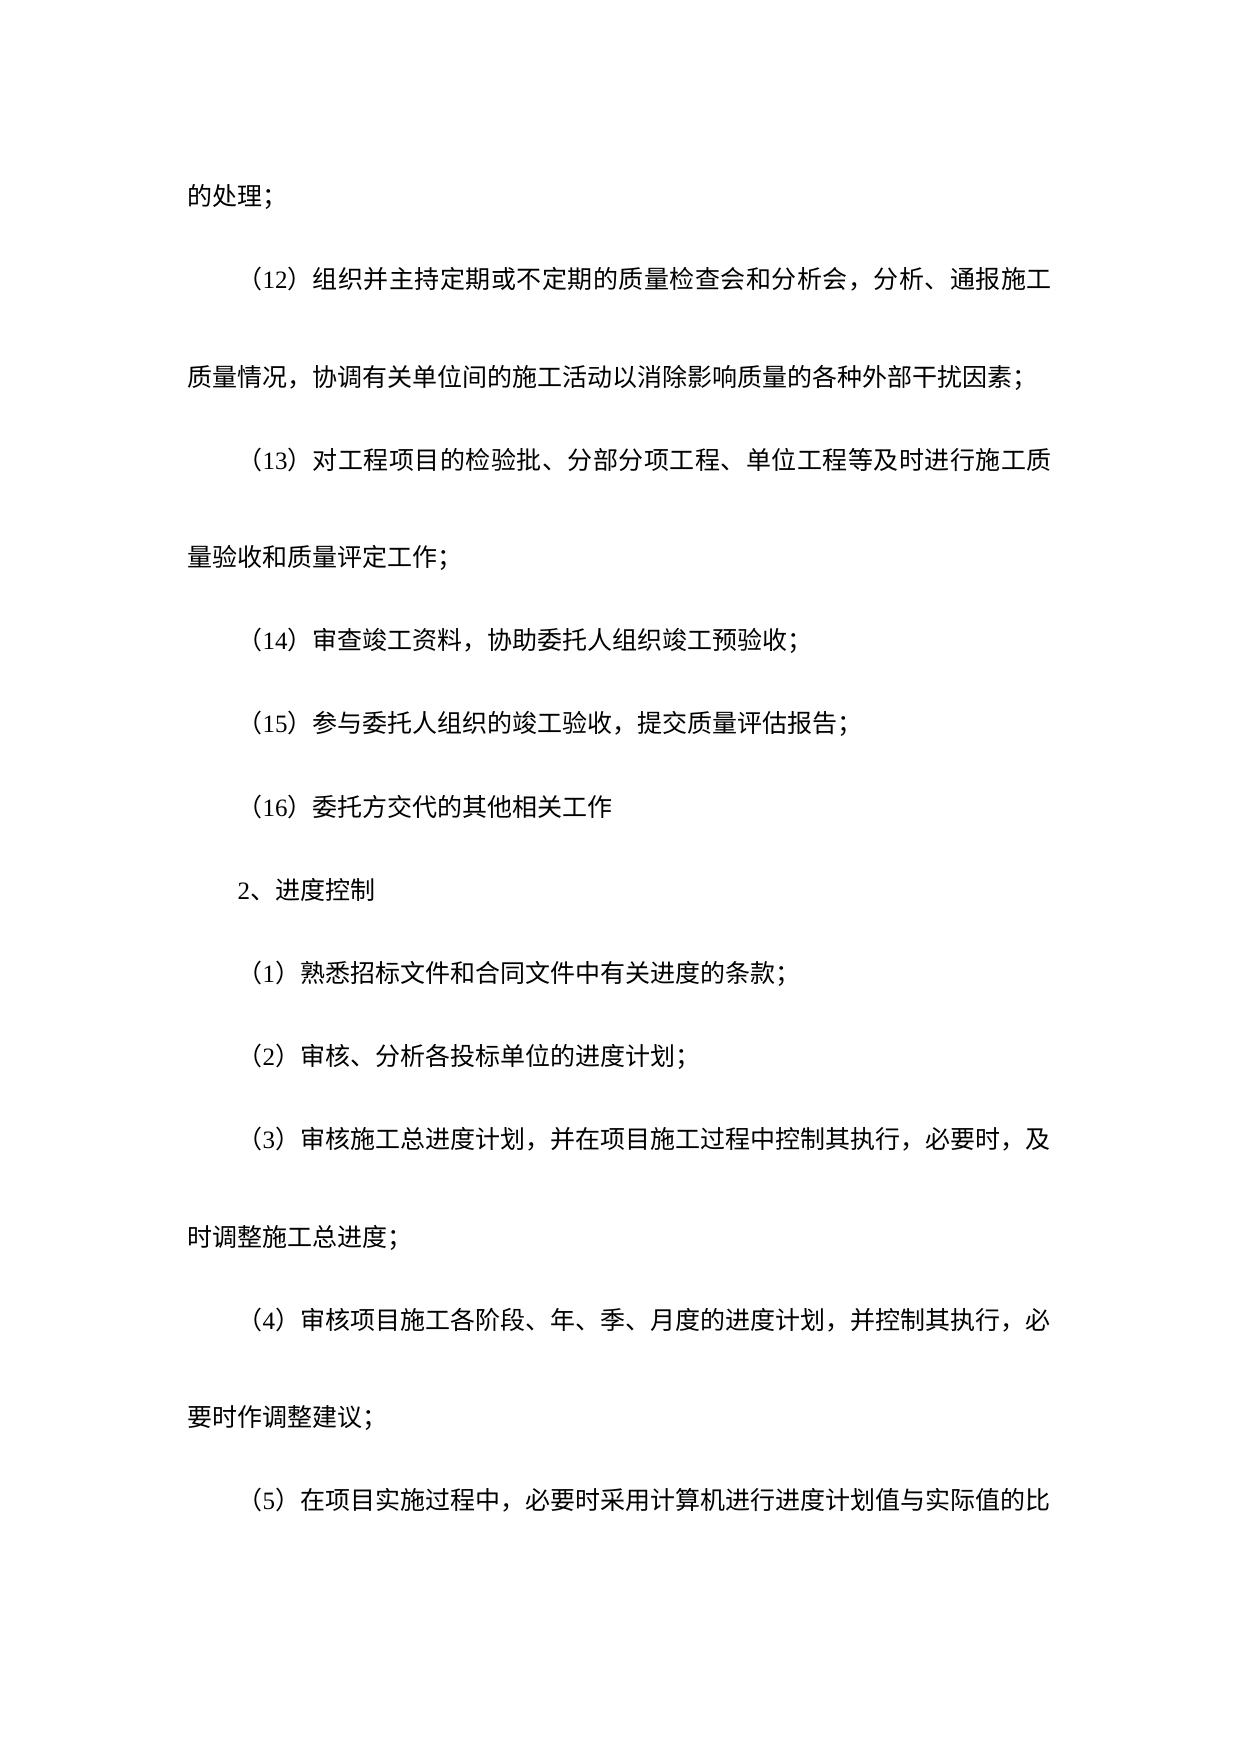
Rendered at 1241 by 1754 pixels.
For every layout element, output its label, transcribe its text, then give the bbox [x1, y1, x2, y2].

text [187, 1466, 1053, 1531]
text 参与委托人组织的竣工验收，提交质量评估报告； [187, 689, 1053, 754]
text 审查竣工资料，协助委托人组织竣工预验收； [187, 606, 1053, 671]
text 审核、分析各投标单位的进度计划； [187, 1022, 1053, 1087]
text 组织并主持定期或不定期的质量检查会和分析会，分析、通报施工质量情况，协调有关单位间的施工活动以消除影响质量的各种外部干扰因素； [187, 245, 1053, 408]
text 对工程项目的检验批、分部分项工程、单位工程等及时进行施工质量验收和质量评定工作； [187, 426, 1053, 588]
text 审核项目施工各阶段、年、季、月度的进度计划，并控制其执行，必要时作调整建议； [187, 1286, 1053, 1448]
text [187, 162, 1053, 227]
list 进度控制 [187, 856, 1053, 921]
text 委托方交代的其他相关工作 [187, 773, 1053, 838]
list 熟悉招标文件和合同文件中有关进度的条款； [187, 939, 1053, 1004]
text 审核施工总进度计划，并在项目施工过程中控制其执行，必要时，及时调整施工总进度； [187, 1105, 1053, 1268]
